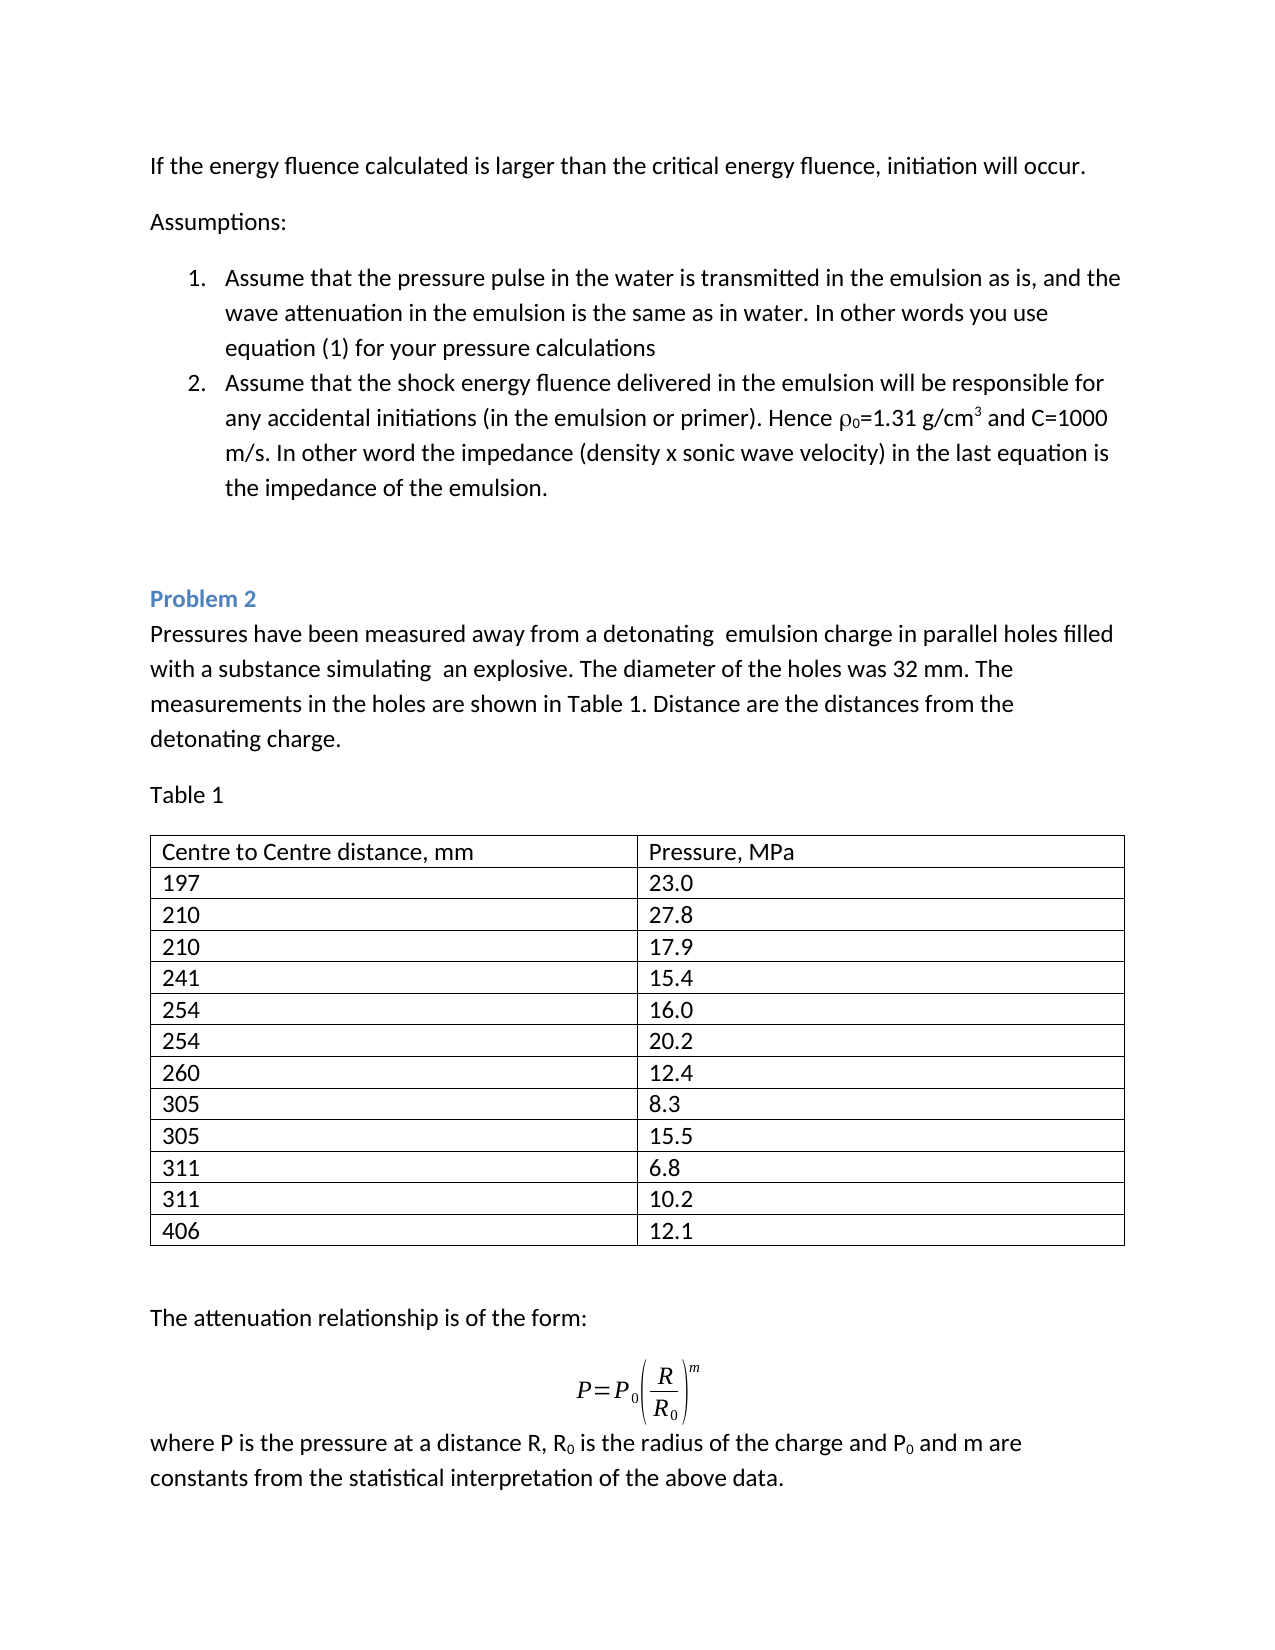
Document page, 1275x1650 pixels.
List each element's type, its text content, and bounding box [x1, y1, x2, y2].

table_cell 406 [151, 1215, 637, 1245]
table_cell 210 [151, 931, 637, 961]
table_cell 311 [151, 1183, 637, 1214]
table_cell 254 [151, 1025, 637, 1056]
table_cell 15.5 [638, 1120, 1124, 1151]
table_cell 260 [151, 1057, 637, 1087]
table_cell 305 [151, 1120, 637, 1151]
table_cell 305 [151, 1089, 637, 1119]
table_cell 12.1 [638, 1215, 1124, 1245]
table_header Centre to Centre distance, mm [151, 836, 637, 867]
table_cell 6.8 [638, 1152, 1124, 1182]
table_cell 254 [151, 994, 637, 1024]
text If the energy fluence calculated is larger than the critical energy fluence, initiation will occur. [150, 150, 1125, 181]
table_cell 12.4 [638, 1057, 1124, 1087]
table_cell 27.8 [638, 899, 1124, 930]
text The attenuation relationship is of the form: [150, 1302, 1125, 1333]
table_cell 20.2 [638, 1025, 1124, 1056]
text where P is the pressure at a distance R, R0 is the radius of the charge and P0 and m are constants from the statistical interpretation of the above data. [150, 1427, 1125, 1493]
subtitle Problem 2 [150, 583, 1125, 614]
table_cell 241 [151, 962, 637, 993]
table_cell 17.9 [638, 931, 1124, 961]
table_cell 210 [151, 899, 637, 930]
table_cell 311 [151, 1152, 637, 1182]
table_cell 197 [151, 868, 637, 898]
table_cell 8.3 [638, 1089, 1124, 1119]
text Table 1 [150, 779, 1125, 810]
table_cell 16.0 [638, 994, 1124, 1024]
list Assume that the shock energy fluence delivered in the emulsion will be responsible for any accidental initiations (in the emulsion or primer). Hence 0=1.31 g/cm3 and C=1000 m/s. In other word the impedance (density x sonic wave velocity) in the last equation is the impedance of the emulsion. [187, 367, 1125, 502]
list Assume that the pressure pulse in the water is transmitted in the emulsion as is, and the wave attenuation in the emulsion is the same as in water. In other words you use equation (1) for your pressure calculations [187, 262, 1125, 362]
table_cell 15.4 [638, 962, 1124, 993]
table_header Pressure, MPa [638, 836, 1124, 867]
table_cell 10.2 [638, 1183, 1124, 1214]
table_cell 23.0 [638, 868, 1124, 898]
text Assumptions: [150, 206, 1125, 236]
text Pressures have been measured away from a detonating emulsion charge in parallel holes filled with a substance simulating an explosive. The diameter of the holes was 32 mm. The measurements in the holes are shown in Table 1. Distance are the distances from the detonating charge. [150, 618, 1125, 754]
